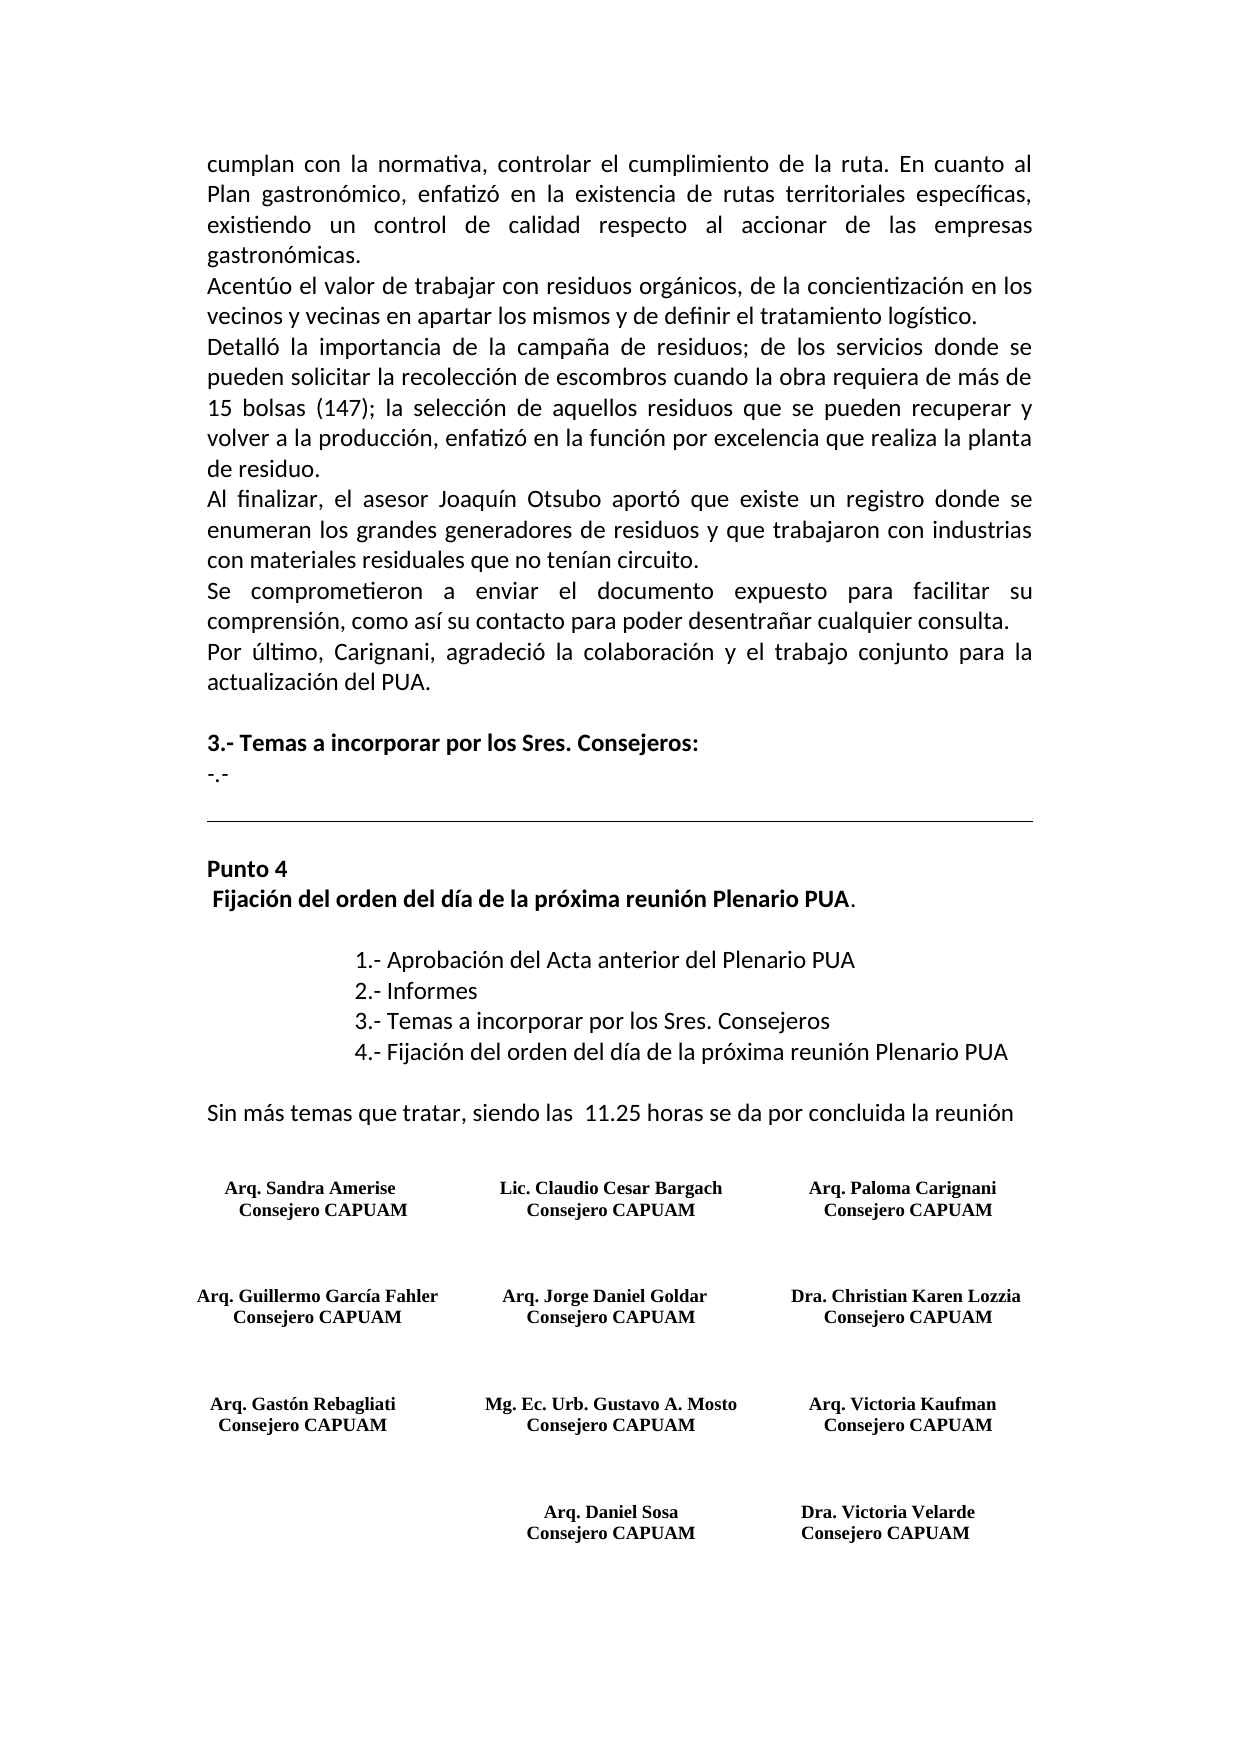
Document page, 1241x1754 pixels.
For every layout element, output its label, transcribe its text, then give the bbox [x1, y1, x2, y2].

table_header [469, 1177, 753, 1587]
text 2.- Informes [281, 975, 1033, 1005]
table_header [753, 1177, 1063, 1587]
text Fijación del orden del día de la próxima reunión Plenario PUA. [207, 883, 1033, 914]
text Acentúo el valor de trabajar con residuos orgánicos, de la concientización en los vecinos y vecinas en apartar los mismos y de definir el tratamiento logístico. [207, 270, 1033, 331]
text 3.- Temas a incorporar por los Sres. Consejeros: [207, 728, 1033, 758]
text Punto 4 [207, 853, 1033, 883]
text 1.- Aprobación del Acta anterior del Plenario PUA [207, 944, 1033, 975]
text 3.- Temas a incorporar por los Sres. Consejeros [281, 1005, 1033, 1036]
text Al finalizar, el asesor Joaquín Otsubo aportó que existe un registro donde se enumeran los grandes generadores de residuos y que trabajaron con industrias con materiales residuales que no tenían circuito. [207, 483, 1033, 575]
text Detalló la importancia de la campaña de residuos; de los servicios donde se pueden solicitar la recolección de escombros cuando la obra requiera de más de 15 bolsas (147); la selección de aquellos residuos que se pueden recuperar y volver a la producción, enfatizó en la función por excelencia que realiza la planta de residuo. [207, 331, 1033, 483]
text Por último, Carignani, agradeció la colaboración y el trabajo conjunto para la actualización del PUA. [207, 636, 1033, 697]
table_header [177, 1177, 469, 1587]
text Se comprometieron a enviar el documento expuesto para facilitar su comprensión, como así su contacto para poder desentrañar cualquier consulta. [207, 575, 1033, 636]
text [207, 148, 1033, 270]
text -.- [207, 758, 1033, 789]
text Sin más temas que tratar, siendo las 11.25 horas se da por concluida la reunión [207, 1097, 1033, 1127]
text 4.- Fijación del orden del día de la próxima reunión Plenario PUA [207, 1036, 1033, 1066]
